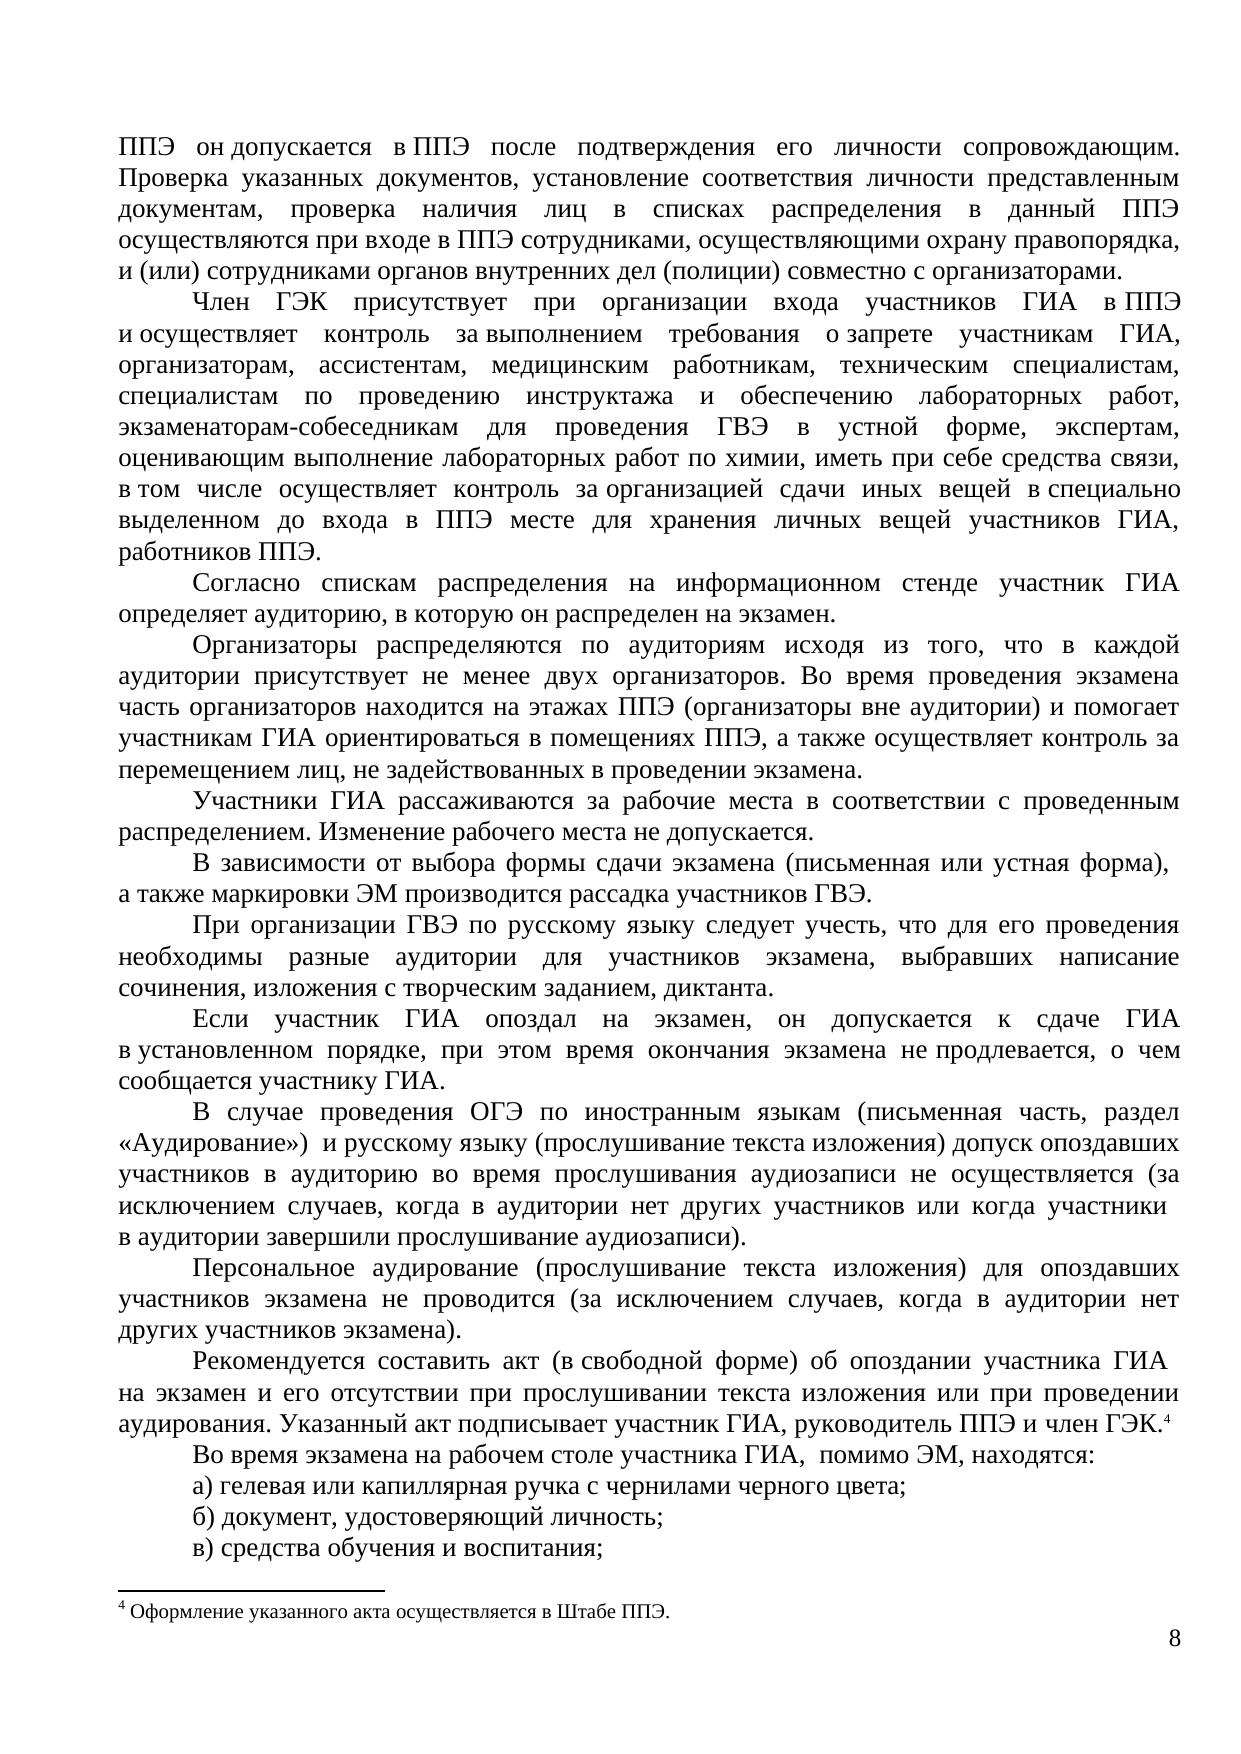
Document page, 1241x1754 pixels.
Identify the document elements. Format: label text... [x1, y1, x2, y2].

text Рекомендуется составить акт (в свободной форме) об опоздании участника ГИА на экзамен и его отсутствии при прослушивании текста изложения или при проведении аудирования. Указанный акт подписывает участник ГИА, руководитель ППЭ и член ГЭК. [118, 1344, 1181, 1438]
text В зависимости от выбора формы сдачи экзамена (письменная или устная форма), а также маркировки ЭМ производится рассадка участников ГВЭ. [118, 846, 1181, 908]
text Персональное аудирование (прослушивание текста изложения) для опоздавших участников экзамена не проводится (за исключением случаев, когда в аудитории нет других участников экзамена). [118, 1251, 1181, 1344]
text В случае проведения ОГЭ по иностранным языкам (письменная часть, раздел «Аудирование») и русскому языку (прослушивание текста изложения) допуск опоздавших участников в аудиторию во время прослушивания аудиозаписи не осуществляется (за исключением случаев, когда в аудитории нет других участников или когда участники в аудитории завершили прослушивание аудиозаписи). [118, 1095, 1181, 1251]
text а) гелевая или капиллярная ручка с чернилами черного цвета; [118, 1469, 1181, 1500]
text Согласно спискам распределения на информационном стенде участник ГИА определяет аудиторию, в которую он распределен на экзамен. [118, 566, 1181, 628]
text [118, 130, 1181, 286]
text б) документ, удостоверяющий личность; [118, 1500, 1181, 1531]
text в) средства обучения и воспитания; [118, 1531, 1181, 1562]
text При организации ГВЭ по русскому языку следует учесть, что для его проведения необходимы разные аудитории для участников экзамена, выбравших написание сочинения, изложения с творческим заданием, диктанта. [118, 908, 1181, 1002]
text Если участник ГИА опоздал на экзамен, он допускается к сдаче ГИА в установленном порядке, при этом время окончания экзамена не продлевается, о чем сообщается участнику ГИА. [118, 1002, 1181, 1095]
text Организаторы распределяются по аудиториям исходя из того, что в каждой аудитории присутствует не менее двух организаторов. Во время проведения экзамена часть организаторов находится на этажах ППЭ (организаторы вне аудитории) и помогает участникам ГИА ориентироваться в помещениях ППЭ, а также осуществляет контроль за перемещением лиц, не задействованных в проведении экзамена. [118, 628, 1181, 784]
text Во время экзамена на рабочем столе участника ГИА, помимо ЭМ, находятся: [118, 1438, 1181, 1469]
text Член ГЭК присутствует при организации входа участников ГИА в ППЭ и осуществляет контроль за выполнением требования о запрете участникам ГИА, организаторам, ассистентам, медицинским работникам, техническим специалистам, специалистам по проведению инструктажа и обеспечению лабораторных работ, экзаменаторам-собеседникам для проведения ГВЭ в устной форме, экспертам, оценивающим выполнение лабораторных работ по химии, иметь при себе средства связи, в том числе осуществляет контроль за организацией сдачи иных вещей в специально выделенном до входа в ППЭ месте для хранения личных вещей участников ГИА, работников ППЭ. [118, 286, 1181, 566]
text Участники ГИА рассаживаются за рабочие места в соответствии с проведенным распределением. Изменение рабочего места не допускается. [118, 784, 1181, 846]
